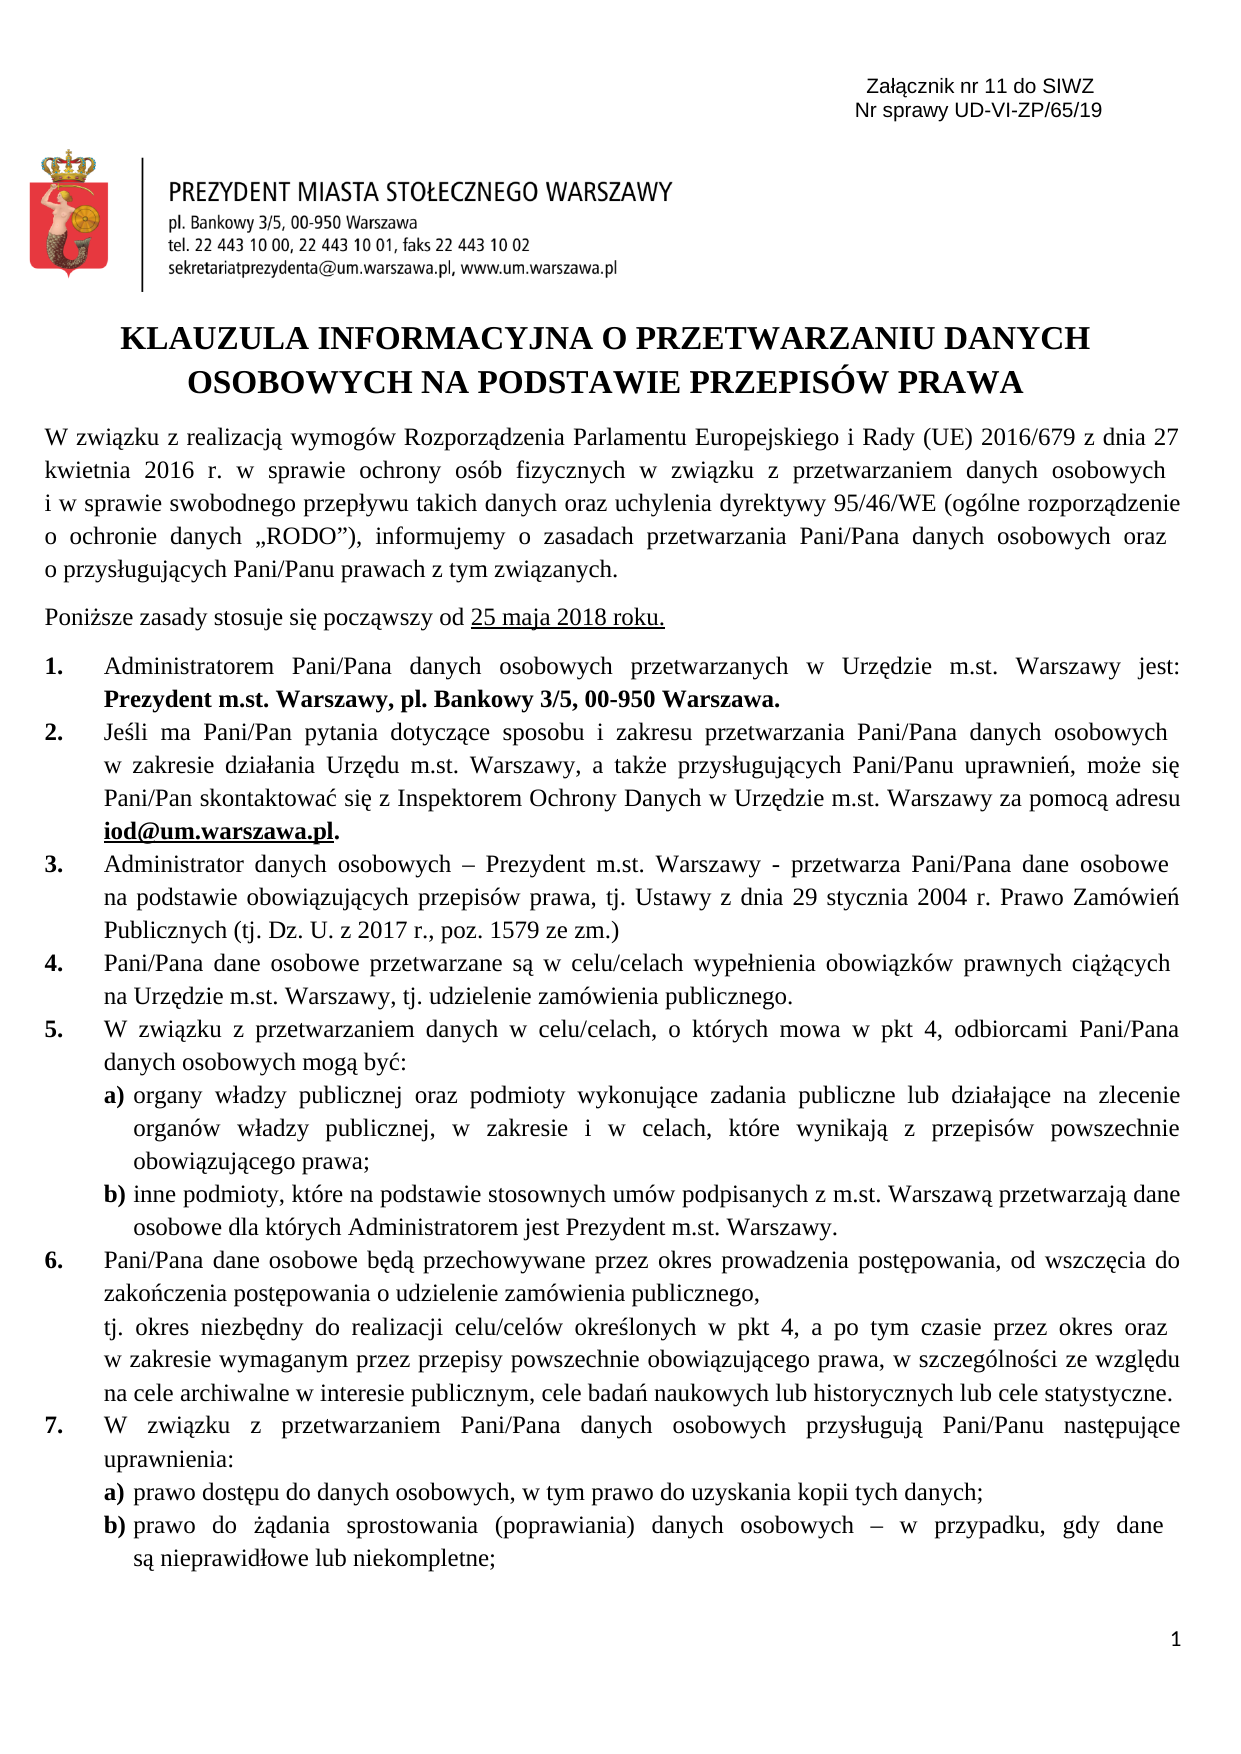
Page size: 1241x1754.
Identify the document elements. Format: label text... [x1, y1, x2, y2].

text b) prawo do żądania sprostowania (poprawiania) danych osobowych – w przypadku, gdy dane są nieprawidłowe lub niekompletne; [103, 1510, 1181, 1571]
list Administratorem Pani/Pana danych osobowych przetwarzanych w Urzędzie m.st. Warszawy jest: Prezydent m.st. Warszawy, pl. Bankowy 3/5, 00-950 Warszawa. [44, 651, 1181, 713]
list W związku z przetwarzaniem danych w celu/celach, o których mowa w pkt 4, odbiorcami Pani/Pana danych osobowych mogą być: [44, 1014, 1181, 1076]
list organy władzy publicznej oraz podmioty wykonujące zadania publiczne lub działające na zlecenie organów władzy publicznej, w zakresie i w celach, które wynikają z przepisów powszechnie obowiązującego prawa; [103, 1080, 1181, 1175]
text Poniższe zasady stosuje się począwszy od 25 maja 2018 roku. [44, 602, 1181, 631]
list Pani/Pana dane osobowe przetwarzane są w celu/celach wypełnienia obowiązków prawnych ciążących na Urzędzie m.st. Warszawy, tj. udzielenie zamówienia publicznego. [44, 948, 1181, 1010]
picture [29, 149, 685, 299]
list tj. okres niezbędny do realizacji celu/celów określonych w pkt 4, a po tym czasie przez okres oraz w zakresie wymaganym przez przepisy powszechnie obowiązującego prawa, w szczególności ze względu na cele archiwalne w interesie publicznym, cele badań naukowych lub historycznych lub cele statystyczne. [103, 1312, 1181, 1406]
text KLAUZULA INFORMACYJNA O PRZETWARZANIU DANYCH OSOBOWYCH NA PODSTAWIE PRZEPISÓW PRAWA [29, 318, 1181, 400]
text W związku z realizacją wymogów Rozporządzenia Parlamentu Europejskiego i Rady (UE) 2016/679 z dnia 27 kwietnia 2016 r. w sprawie ochrony osób fizycznych w związku z przetwarzaniem danych osobowych i w sprawie swobodnego przepływu takich danych oraz uchylenia dyrektywy 95/46/WE (ogólne rozporządzenie o ochronie danych „RODO”), informujemy o zasadach przetwarzania Pani/Pana danych osobowych oraz o przysługujących Pani/Panu prawach z tym związanych. [44, 422, 1181, 583]
list inne podmioty, które na podstawie stosownych umów podpisanych z m.st. Warszawą przetwarzają dane osobowe dla których Administratorem jest Prezydent m.st. Warszawy. [103, 1179, 1181, 1241]
list Pani/Pana dane osobowe będą przechowywane przez okres prowadzenia postępowania, od wszczęcia do zakończenia postępowania o udzielenie zamówienia publicznego, [44, 1246, 1181, 1307]
list W związku z przetwarzaniem Pani/Pana danych osobowych przysługują Pani/Panu następujące uprawnienia: [44, 1411, 1181, 1472]
list Administrator danych osobowych – Prezydent m.st. Warszawy - przetwarza Pani/Pana dane osobowe na podstawie obowiązujących przepisów prawa, tj. Ustawy z dnia 29 stycznia 2004 r. Prawo Zamówień Publicznych (tj. Dz. U. z 2017 r., poz. 1579 ze zm.) [44, 849, 1181, 944]
text a) prawo dostępu do danych osobowych, w tym prawo do uzyskania kopii tych danych; [103, 1477, 1181, 1505]
list Jeśli ma Pani/Pan pytania dotyczące sposobu i zakresu przetwarzania Pani/Pana danych osobowych w zakresie działania Urzędu m.st. Warszawy, a także przysługujących Pani/Panu uprawnień, może się Pani/Pan skontaktować się z Inspektorem Ochrony Danych w Urzędzie m.st. Warszawy za pomocą adresu iod@um.warszawa.pl. [44, 717, 1181, 845]
